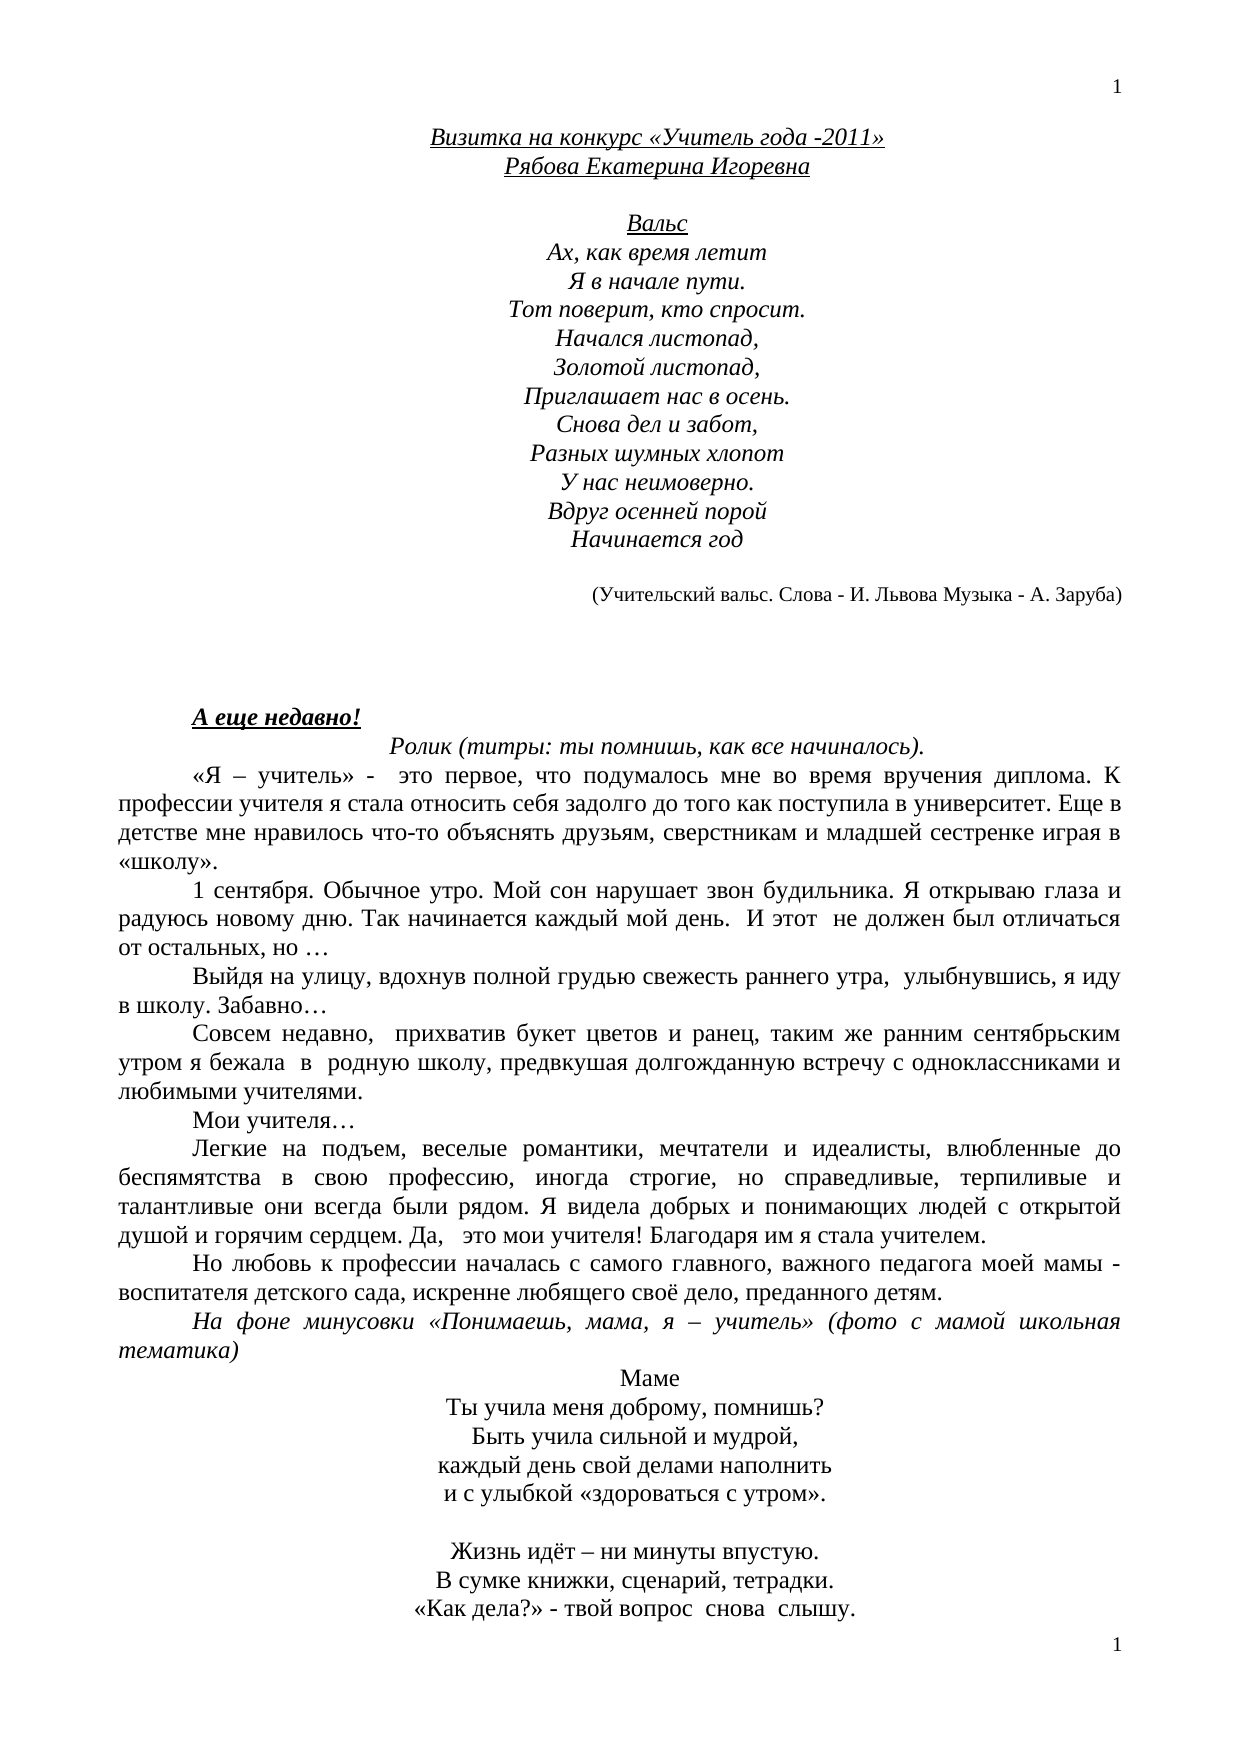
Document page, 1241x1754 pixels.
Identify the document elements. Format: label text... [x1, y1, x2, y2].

text На фоне минусовки «Понимаешь, мама, я – учитель» (фото с мамой школьная тематика) [118, 1306, 1122, 1363]
subtitle (Учительский вальс. Слова - И. Львова Музыка - А. Заруба) [118, 569, 1122, 606]
text «Я – учитель» - это первое, что подумалось мне во время вручения диплома. К профессии учителя я стала относить себя задолго до того как поступила в университет. Еще в детстве мне нравилось что-то объяснять друзьям, сверстникам и младшей сестренке играя в «школу». [118, 760, 1122, 875]
text Но любовь к профессии началась с самого главного, важного педагога моей мамы - воспитателя детского сада, искренне любящего своё дело, преданного детям. [118, 1248, 1122, 1306]
text Рябова Екатерина Игоревна [118, 151, 1122, 179]
text и с улыбкой «здороваться с утром». [148, 1478, 1122, 1507]
text Легкие на подъем, веселые романтики, мечтатели и идеалисты, влюбленные до беспямятства в свою профессию, иногда строгие, но справедливые, терпиливые и талантливые они всегда были рядом. Я видела добрых и понимающих людей с открытой душой и горячим сердцем. Да, это мои учителя! Благодаря им я стала учителем. [118, 1133, 1122, 1248]
text Ролик (титры: ты помнишь, как все начиналось). [118, 731, 1122, 760]
text Совсем недавно, прихватив букет цветов и ранец, таким же ранним сентябрьским утром я бежала в родную школу, предвкушая долгожданную встречу с одноклассниками и любимыми учителями. [118, 1018, 1122, 1105]
text У нас неимоверно. [118, 467, 1122, 496]
text В сумке книжки, сценарий, тетрадки. [148, 1565, 1122, 1593]
text «Как дела?» - твой вопрос снова слышу. [148, 1593, 1122, 1622]
text Ах, как время летит [118, 237, 1122, 266]
text Начинается год [118, 524, 1122, 553]
text Начался листопад, [118, 323, 1122, 352]
text каждый день свой делами наполнить [148, 1450, 1122, 1478]
text Я в начале пути. [118, 266, 1122, 294]
text Снова дел и забот, [118, 409, 1122, 438]
text Визитка на конкурс «Учитель года -2011» [118, 122, 1122, 151]
text Приглашает нас в осень. [118, 381, 1122, 409]
text Золотой листопад, [118, 352, 1122, 381]
text Тот поверит, кто спросит. [118, 294, 1122, 323]
text Ты учила меня доброму, помнишь? [148, 1392, 1122, 1421]
text Жизнь идёт – ни минуты впустую. [148, 1536, 1122, 1565]
text Вдруг осенней порой [118, 496, 1122, 524]
text Быть учила сильной и мудрой, [148, 1421, 1122, 1450]
text Мои учителя… [118, 1105, 1122, 1133]
text Выйдя на улицу, вдохнув полной грудью свежесть раннего утра, улыбнувшись, я иду в школу. Забавно… [118, 961, 1122, 1018]
text Разных шумных хлопот [118, 438, 1122, 467]
text Маме [118, 1363, 1122, 1392]
text А еще недавно! [118, 702, 1122, 731]
text 1 сентября. Обычное утро. Мой сон нарушает звон будильника. Я открываю глаза и радуюсь новому дню. Так начинается каждый мой день. И этот не должен был отличаться от остальных, но … [118, 875, 1122, 961]
text Вальс [118, 208, 1122, 237]
